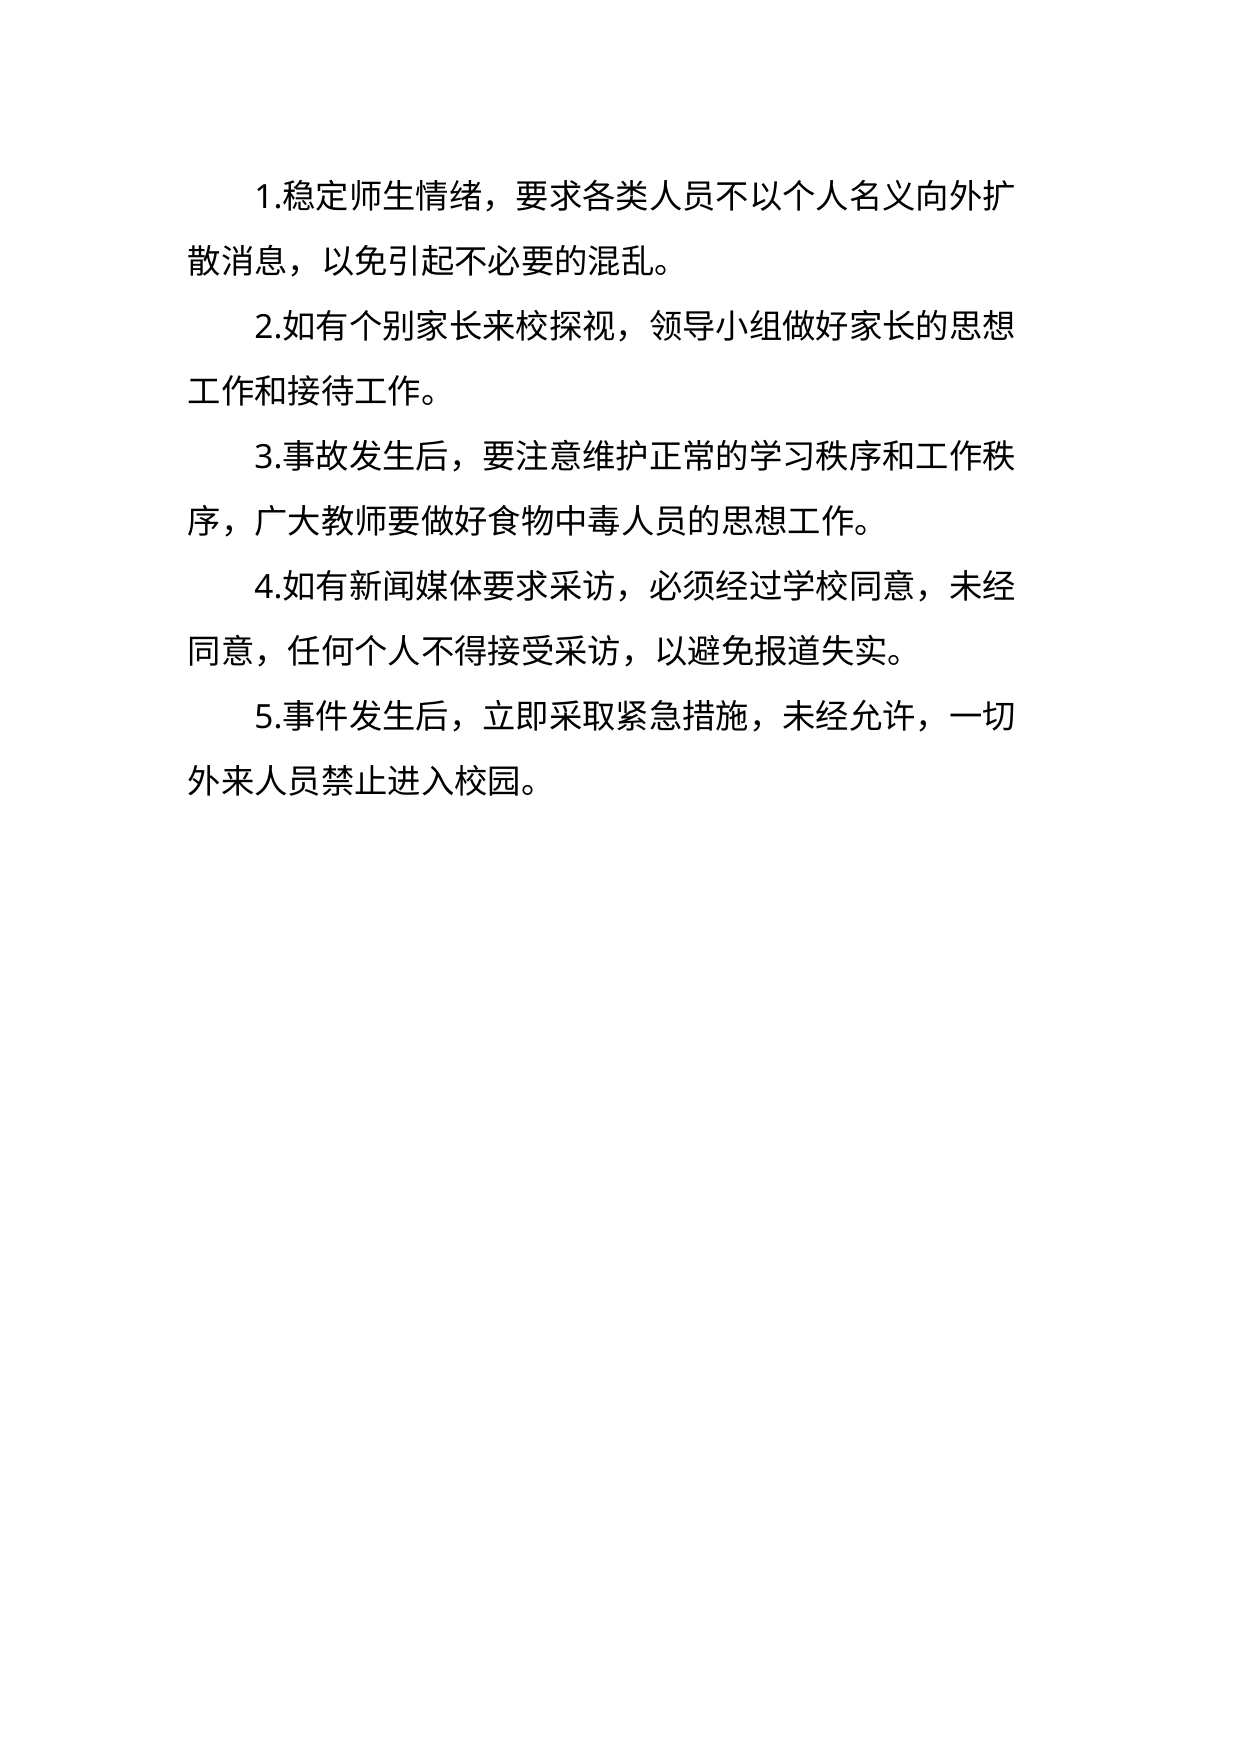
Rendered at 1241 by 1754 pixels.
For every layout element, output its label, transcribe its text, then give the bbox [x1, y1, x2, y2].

text 3.事故发生后，要注意维护正常的学习秩序和工作秩序，广大教师要做好食物中毒人员的思想工作。 [187, 422, 1021, 552]
text 4.如有新闻媒体要求采访，必须经过学校同意，未经同意，任何个人不得接受采访，以避免报道失实。 [187, 552, 1021, 682]
text 1.稳定师生情绪，要求各类人员不以个人名义向外扩散消息，以免引起不必要的混乱。 [187, 162, 1021, 292]
text 2.如有个别家长来校探视，领导小组做好家长的思想工作和接待工作。 [187, 292, 1021, 422]
text 5.事件发生后，立即采取紧急措施，未经允许，一切外来人员禁止进入校园。 [187, 682, 1021, 812]
